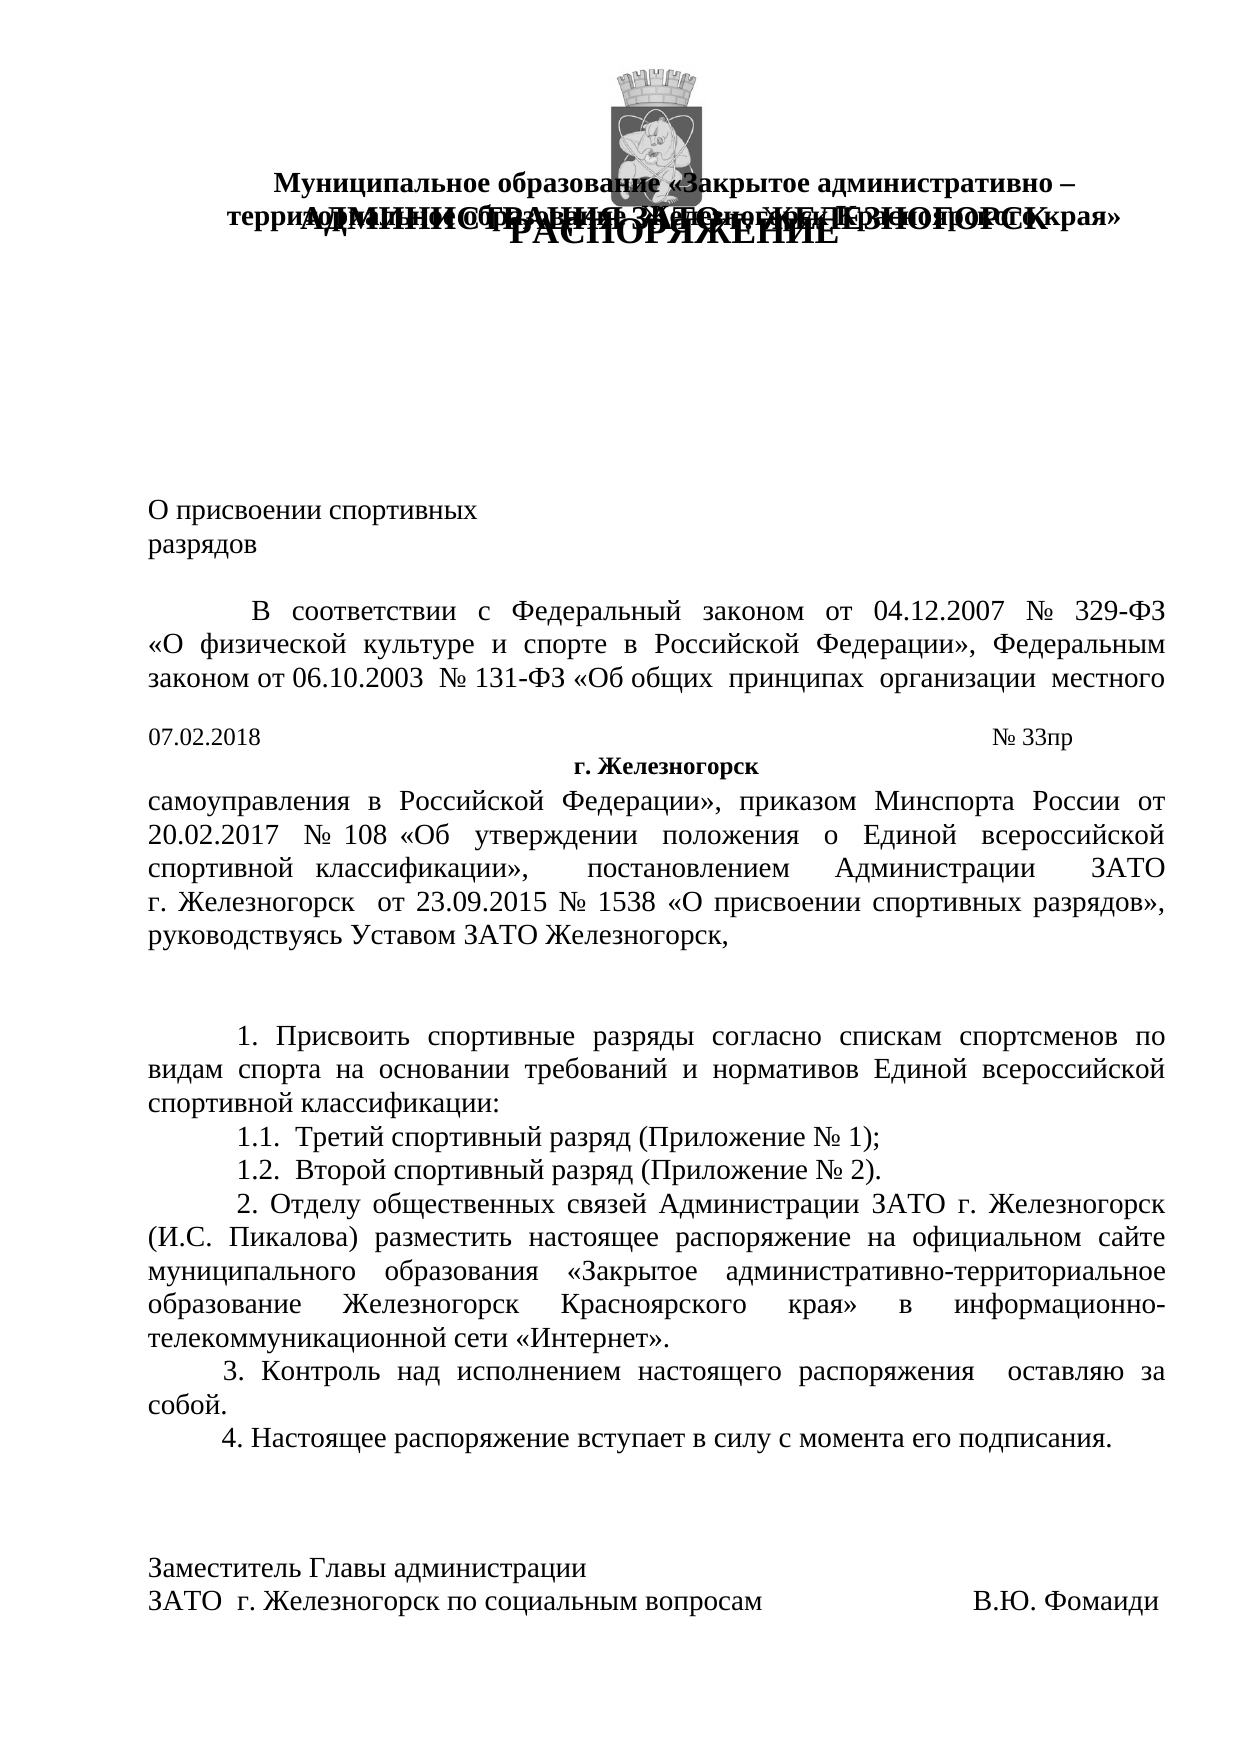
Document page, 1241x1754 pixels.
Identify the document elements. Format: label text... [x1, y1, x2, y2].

text В соответствии с Федеральный законом от 04.12.2007 № 329-ФЗ «О физической культуре и спорте в Российской Федерации», Федеральным законом от 06.10.2003 № 131-ФЗ «Об общих принципах организации местного самоуправления в Российской Федерации», приказом Минспорта России от 20.02.2017 № 108 «Об утверждении положения о Единой всероссийской спортивной классификации», постановлением Администрации ЗАТО г. Железногорск от 23.09.2015 № 1538 «О присвоении спортивных разрядов», руководствуясь Уставом ЗАТО Железногорск, [148, 593, 1166, 722]
text ЗАТО г. Железногорск по социальным вопросам В.Ю. Фомаиди [148, 1583, 1166, 1617]
text Заместитель Главы администрации [148, 1550, 1166, 1583]
list 4. Настоящее распоряжение вступает в силу с момента его подписания. [162, 1421, 1166, 1454]
text 1. Присвоить спортивные разряды согласно спискам спортсменов по видам спорта на основании требований и нормативов Единой всероссийской спортивной классификации: [148, 1018, 1166, 1119]
list 3. Контроль над исполнением настоящего распоряжения оставляю за собой. [148, 1353, 1166, 1421]
text разрядов [148, 526, 1160, 559]
text 07.02.2018 № 33пр [148, 722, 1184, 751]
text г. Железногорск [148, 751, 1184, 780]
text 1.1. Третий спортивный разряд (Приложение № 1); [148, 1119, 1166, 1152]
text 2. Отделу общественных связей Администрации ЗАТО г. Железногорск (И.С. Пикалова) разместить настоящее распоряжение на официальном сайте муниципального образования «Закрытое административно-территориальное образование Железногорск Красноярского края» в информационно-телекоммуникационной сети «Интернет». [148, 1186, 1166, 1353]
text Муниципальное образование «Закрытое административно – территориальное образование Железногорск Красноярского края» [158, 165, 1190, 198]
text 1.2. Второй спортивный разряд (Приложение № 2). [148, 1152, 1166, 1186]
text О присвоении спортивных [148, 492, 1160, 526]
text РАСПОРЯЖЕНИЕ [158, 208, 1190, 251]
text В соответствии с Федеральный законом от 04.12.2007 № 329-ФЗ «О физической культуре и спорте в Российской Федерации», Федеральным законом от 06.10.2003 № 131-ФЗ «Об общих принципах организации местного самоуправления в Российской Федерации», приказом Минспорта России от 20.02.2017 № 108 «Об утверждении положения о Единой всероссийской спортивной классификации», постановлением Администрации ЗАТО г. Железногорск от 23.09.2015 № 1538 «О присвоении спортивных разрядов», руководствуясь Уставом ЗАТО Железногорск, [148, 780, 1166, 951]
